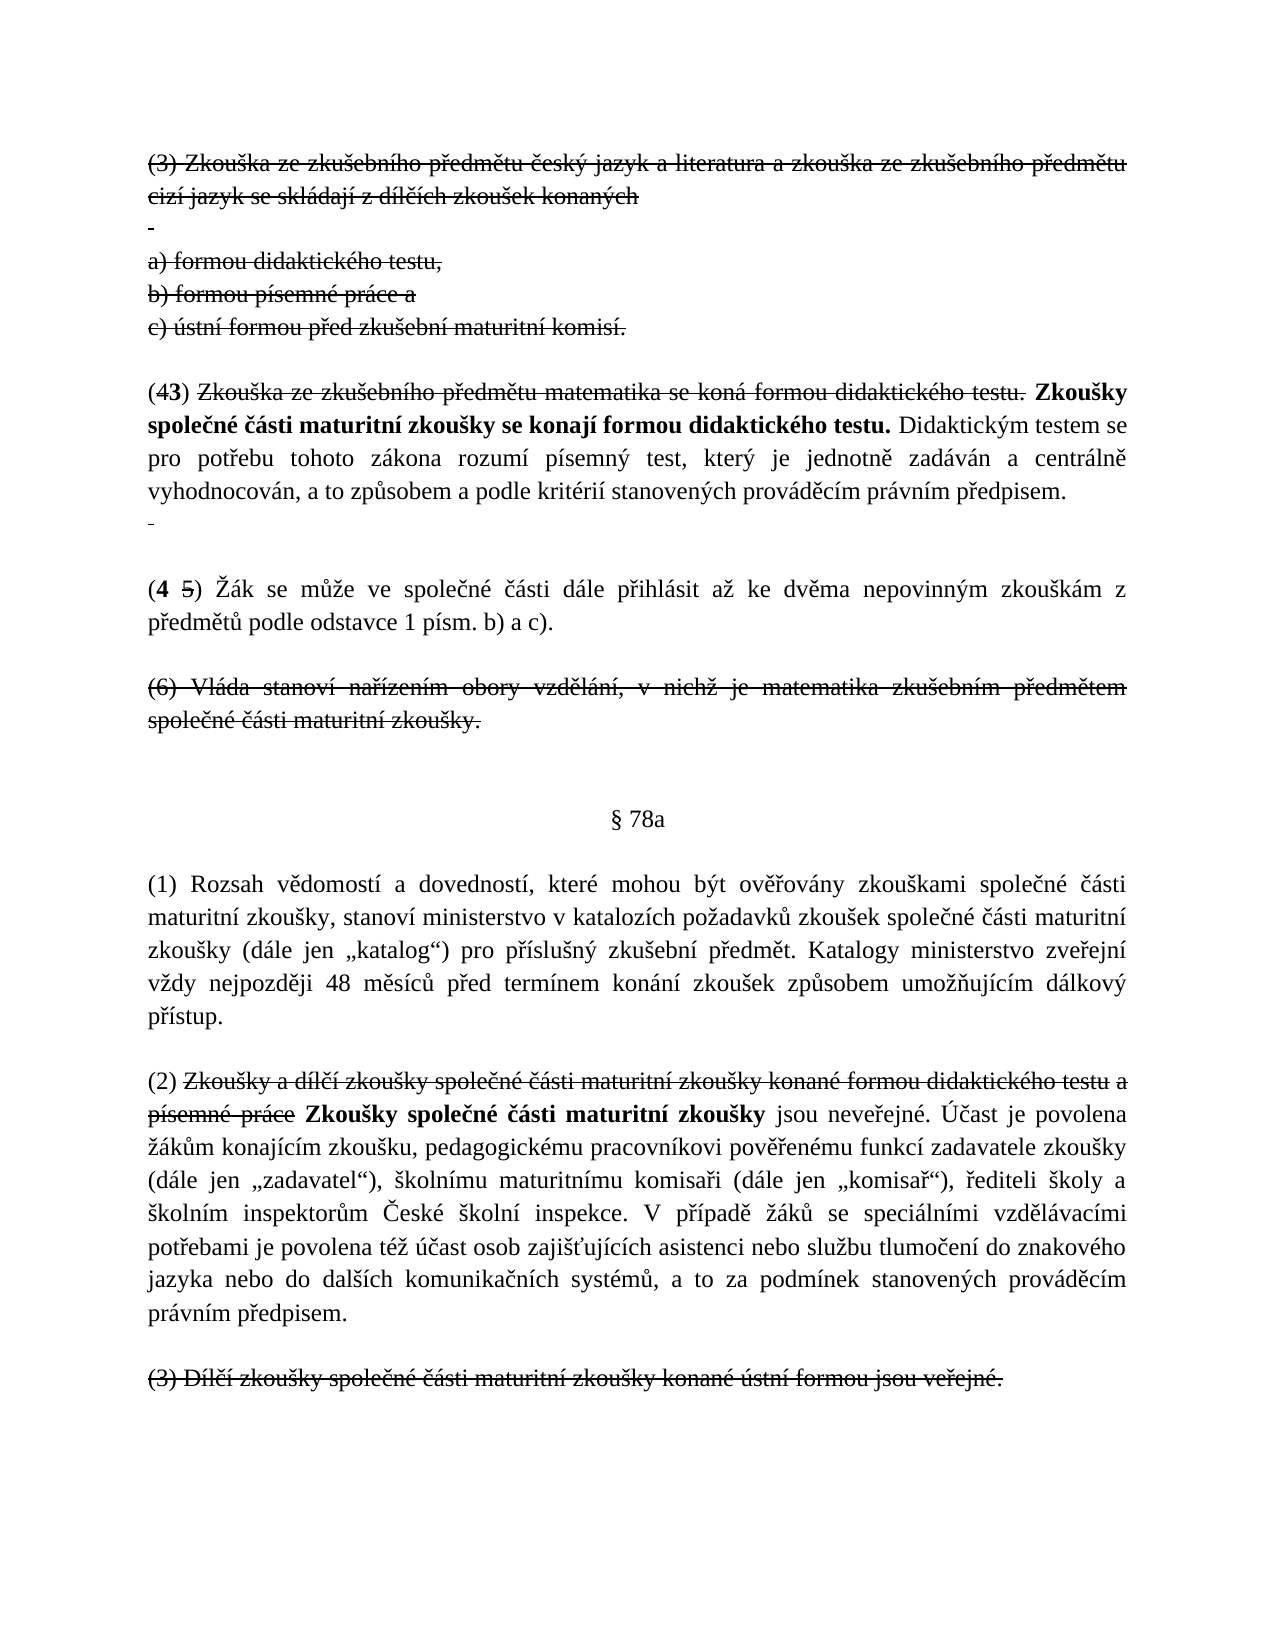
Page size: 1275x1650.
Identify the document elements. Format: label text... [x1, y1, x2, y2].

text (3) Zkouška ze zkušebního předmětu český jazyk a literatura a zkouška ze zkušebního předmětu cizí jazyk se skládají z dílčích zkoušek konaných [148, 148, 1127, 163]
text (6) Vláda stanoví nařízením obory vzdělání, v nichž je matematika zkušebním předmětem společné části maturitní zkoušky. [148, 689, 1127, 734]
text (3) Zkouška ze zkušebního předmětu český jazyk a literatura a zkouška ze zkušebního předmětu cizí jazyk se skládají z dílčích zkoušek konaných [148, 165, 1127, 209]
text a) formou didaktického testu, [148, 246, 1127, 275]
text c) ústní formou před zkušební maturitní komisí. [148, 312, 1127, 341]
text b) formou písemné práce a [148, 279, 1127, 308]
text (2) Zkoušky a dílčí zkoušky společné části maturitní zkoušky konané formou didaktického testu a písemné práce Zkoušky společné části maturitní zkoušky jsou neveřejné. Účast je povolena žákům konajícím zkoušku, pedagogickému pracovníkovi pověřenému funkcí zadavatele zkoušky (dále jen „zadavatel“), školnímu maturitnímu komisaři (dále jen „komisař“), řediteli školy a školním inspektorům České školní inspekce. V případě žáků se speciálními vzdělávacími potřebami je povolena též účast osob zajišťujících asistenci nebo službu tlumočení do znakového jazyka nebo do dalších komunikačních systémů, a to za podmínek stanovených prováděcím právním předpisem. [148, 1066, 1127, 1326]
text (1) Rozsah vědomostí a dovedností, které mohou být ověřovány zkouškami společné části maturitní zkoušky, stanoví ministerstvo v katalozích požadavků zkoušek společné části maturitní zkoušky (dále jen „katalog“) pro příslušný zkušební předmět. Katalogy ministerstvo zveřejní vždy nejpozději 48 měsíců před termínem konání zkoušek způsobem umožňujícím dálkový přístup. [148, 869, 1127, 1030]
text (3) Dílčí zkoušky společné části maturitní zkoušky konané ústní formou jsou veřejné. [148, 1363, 1127, 1392]
text (6) Vláda stanoví nařízením obory vzdělání, v nichž je matematika zkušebním předmětem společné části maturitní zkoušky. [148, 672, 1127, 687]
text (4 5) Žák se může ve společné části dále přihlásit až ke dvěma nepovinným zkouškám z předmětů podle odstavce 1 písm. b) a c). [148, 574, 1127, 635]
text § 78a [148, 804, 1127, 833]
text (43) Zkouška ze zkušebního předmětu matematika se koná formou didaktického testu. Zkoušky společné části maturitní zkoušky se konají formou didaktického testu. Didaktickým testem se pro potřebu tohoto zákona rozumí písemný test, který je jednotně zadáván a centrálně vyhodnocován, a to způsobem a podle kritérií stanovených prováděcím právním předpisem. [148, 377, 1127, 505]
